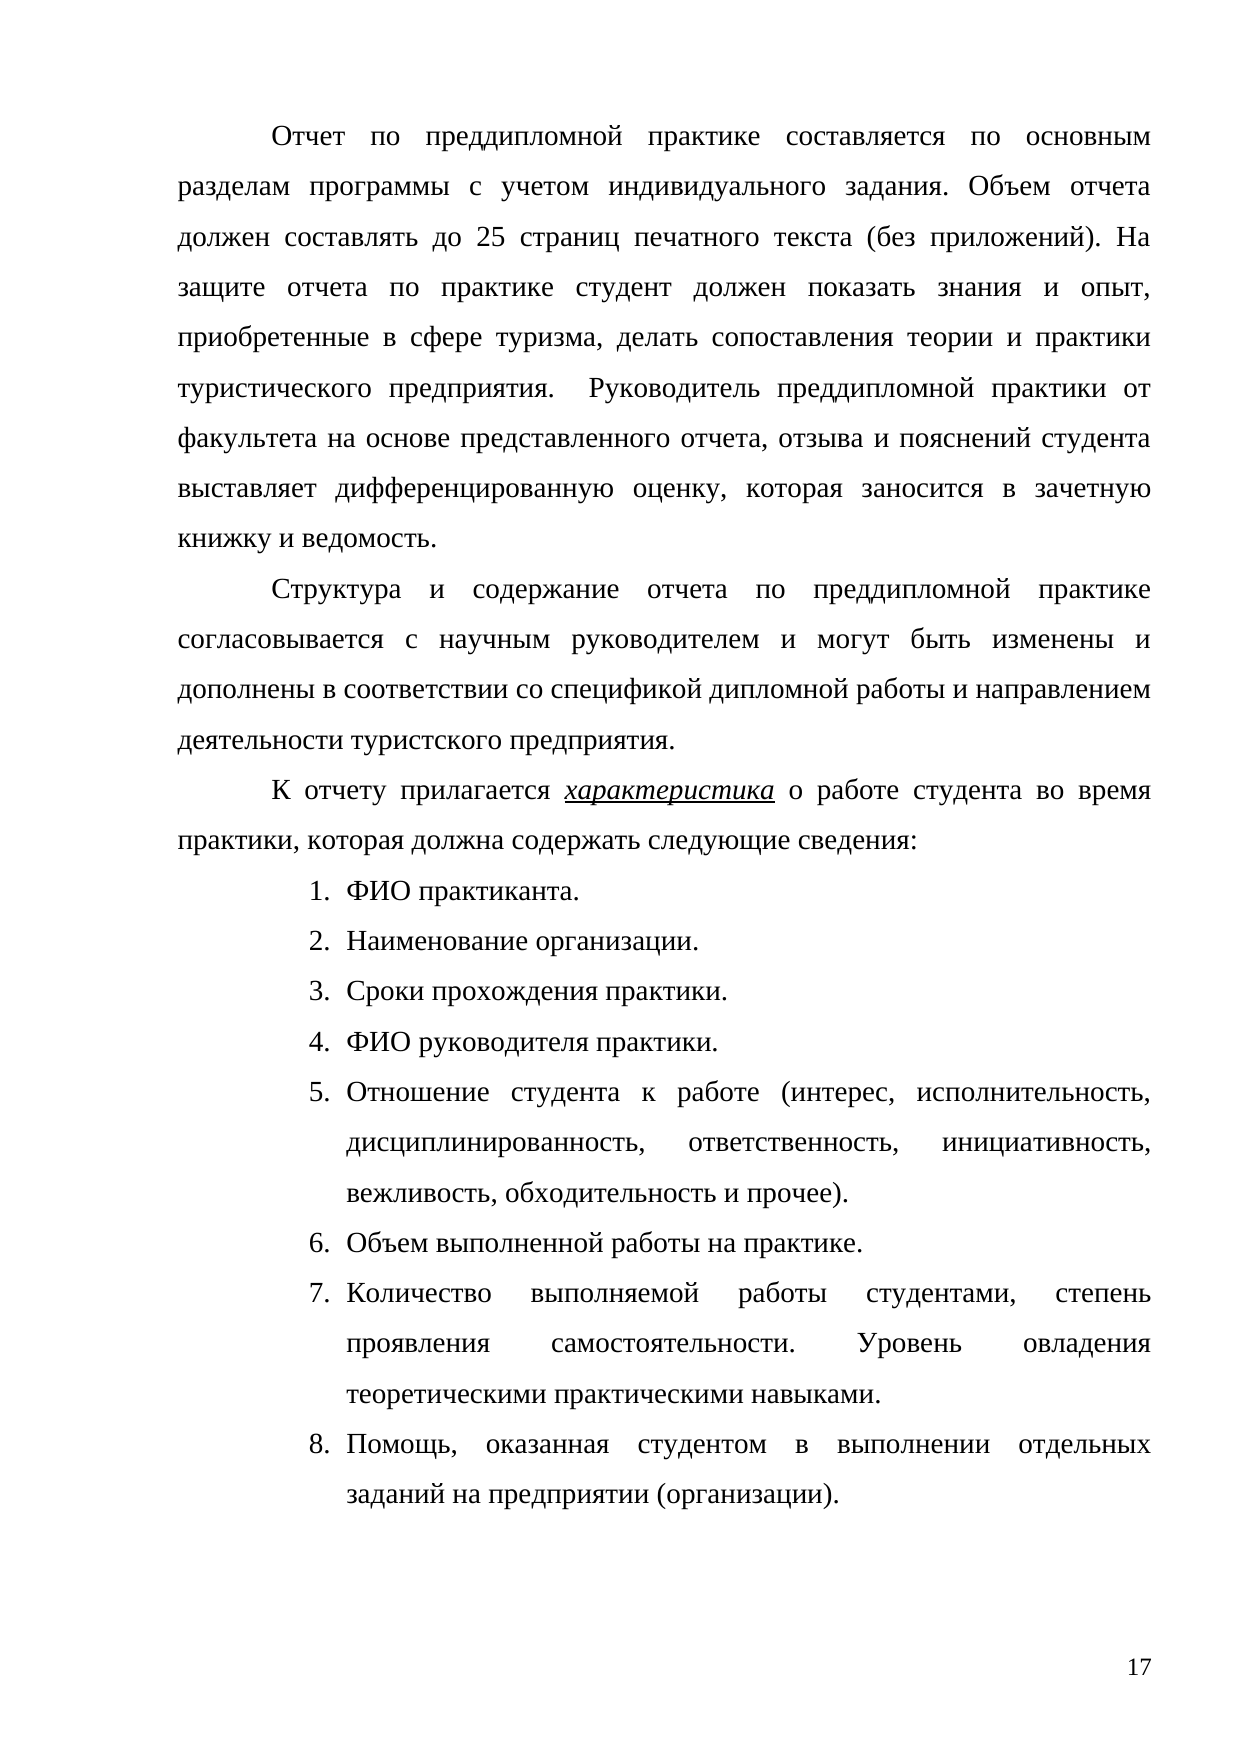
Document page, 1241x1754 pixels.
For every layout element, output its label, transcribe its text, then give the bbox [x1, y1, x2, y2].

text Структура и содержание отчета по преддипломной практике согласовывается с научным руководителем и могут быть изменены и дополнены в соответствии со спецификой дипломной работы и направлением деятельности туристского предприятия. [177, 571, 1152, 755]
list Отношение студента к работе (интерес, исполнительность, дисциплинированность, ответственность, инициативность, вежливость, обходительность и прочее). [308, 1074, 1152, 1208]
list ФИО руководителя практики. [308, 1024, 1152, 1057]
list Наименование организации. [308, 923, 1152, 957]
text К отчету прилагается характеристика о работе студента во время практики, которая должна содержать следующие сведения: [177, 772, 1152, 856]
list Помощь, оказанная студентом в выполнении отдельных заданий на предприятии (организации). [308, 1426, 1152, 1510]
list ФИО практиканта. [308, 873, 1152, 906]
list Сроки прохождения практики. [308, 973, 1152, 1007]
text Отчет по преддипломной практике составляется по основным разделам программы с учетом индивидуального задания. Объем отчета должен составлять до 25 страниц печатного текста (без приложений). На защите отчета по практике студент должен показать знания и опыт, приобретенные в сфере туризма, делать сопоставления теории и практики туристического предприятия. Руководитель преддипломной практики от факультета на основе представленного отчета, отзыва и пояснений студента выставляет дифференцированную оценку, которая заносится в зачетную книжку и ведомость. [177, 118, 1152, 554]
list Объем выполненной работы на практике. [308, 1225, 1152, 1258]
list Количество выполняемой работы студентами, степень проявления самостоятельности. Уровень овладения теоретическими практическими навыками. [308, 1275, 1152, 1409]
